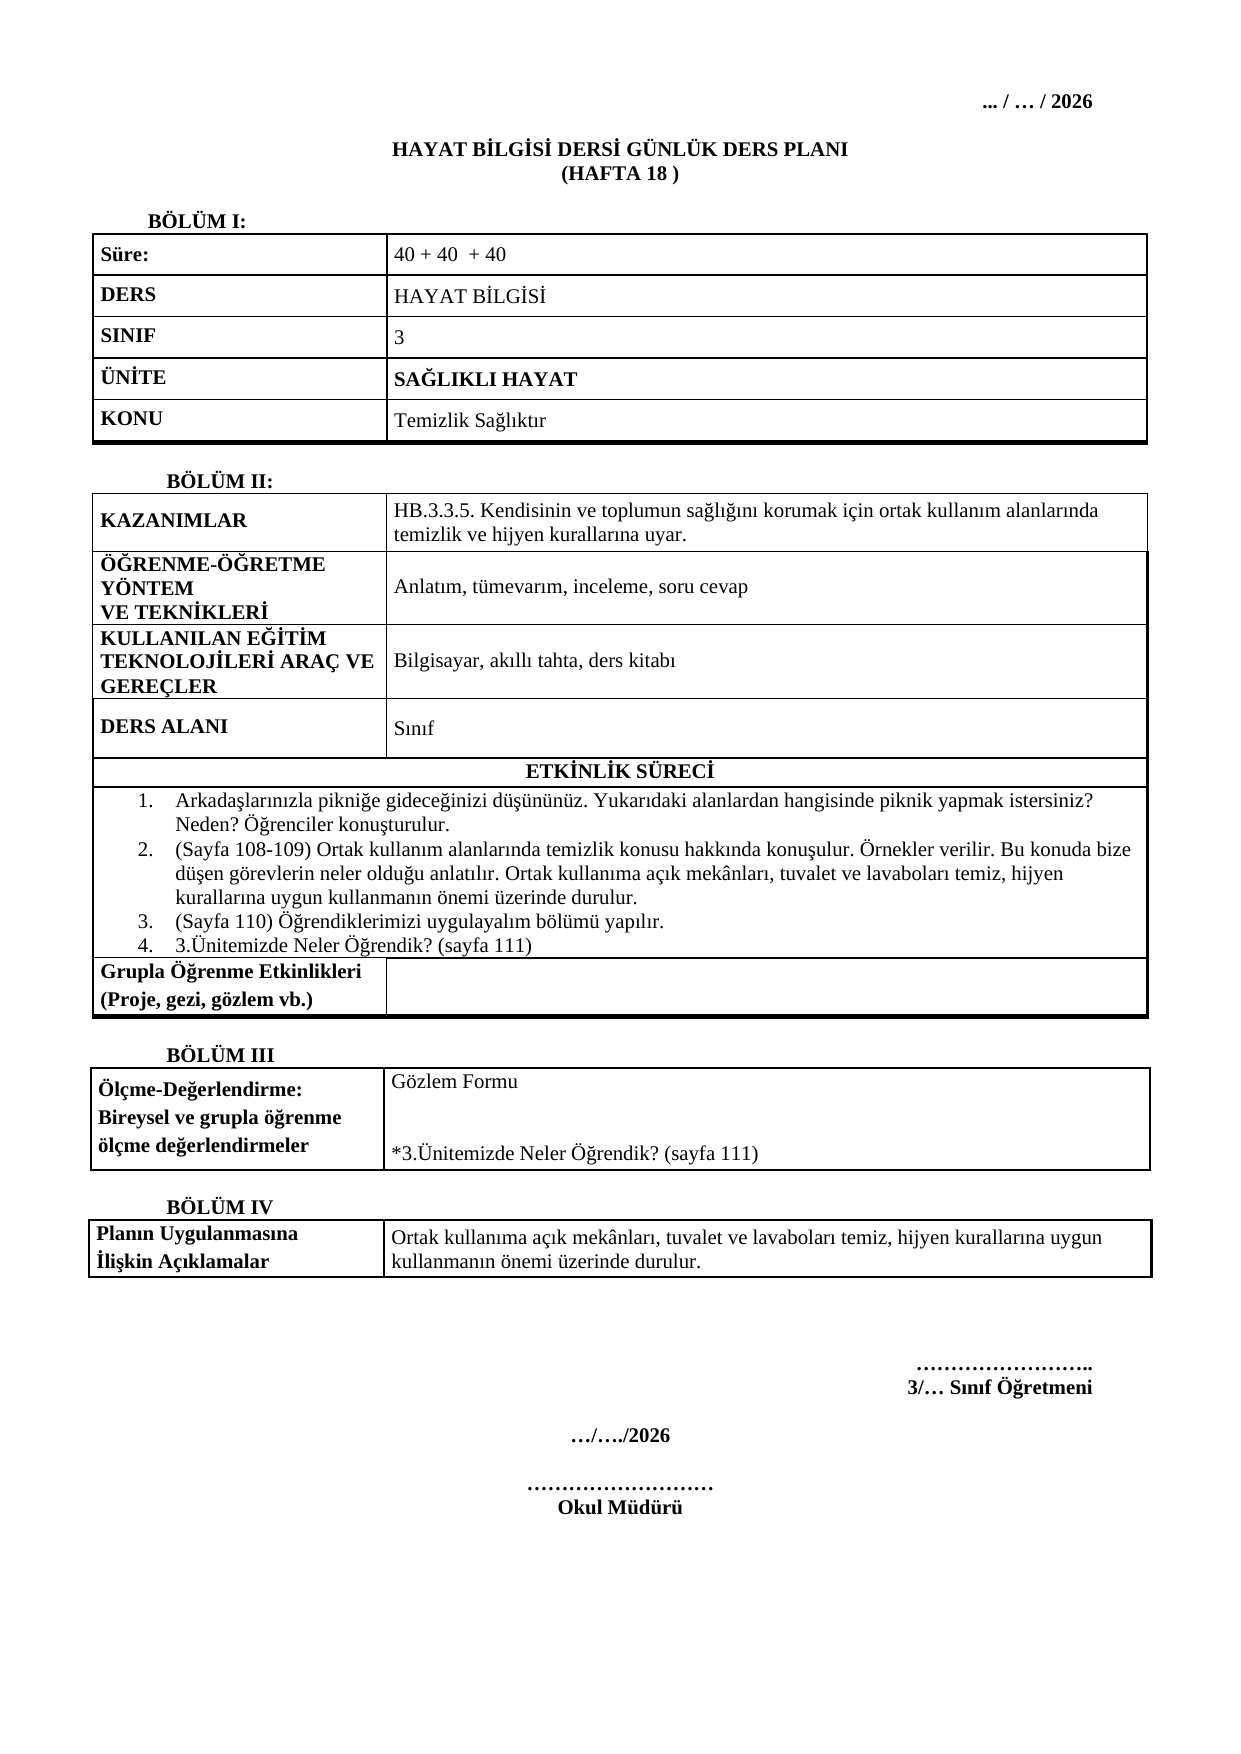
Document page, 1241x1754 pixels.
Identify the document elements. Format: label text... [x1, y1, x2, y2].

table_cell ÜNİTE [94, 359, 386, 398]
table_cell Arkadaşlarınızla pikniğe gideceğinizi düşününüz. Yukarıdaki alanlardan hangisinde piknik yapmak istersiniz? Neden? Öğrenciler konuşturulur. (Sayfa 108-109) Ortak kullanım alanlarında temizlik konusu hakkında konuşulur. Örnekler verilir. Bu konuda bize düşen görevlerin neler olduğu anlatılır. Ortak kullanıma açık mekânları, tuvalet ve lavaboları temiz, hijyen kurallarına uygun kullanmanın önemi üzerinde durulur. (Sayfa 110) Öğrendiklerimizi uygulayalım bölümü yapılır. 3.Ünitemizde Neler Öğrendik? (sayfa 111) [94, 788, 1146, 957]
text 3/… Sınıf Öğretmeni [148, 1374, 1092, 1399]
table_cell [387, 959, 1146, 1014]
table_cell Bilgisayar, akıllı tahta, ders kitabı [387, 625, 1146, 698]
subtitle BÖLÜM III [148, 1043, 1092, 1067]
table_header Ölçme-Değerlendirme: Bireysel ve grupla öğrenme ölçme değerlendirmeler [92, 1069, 383, 1169]
table_header KAZANIMLAR [93, 494, 386, 551]
text BÖLÜM II: [148, 468, 1092, 493]
table_cell Anlatım, tümevarım, inceleme, soru cevap [387, 552, 1146, 624]
table_header Planın Uygulanmasına İlişkin Açıklamalar [90, 1221, 383, 1276]
text ... / … / 2026 [148, 89, 1092, 113]
table_cell Temizlik Sağlıktır [388, 400, 1146, 440]
text BÖLÜM I: [148, 209, 1092, 233]
text …………………….. [148, 1351, 1092, 1374]
table_header Gözlem Formu *3.Ünitemizde Neler Öğrendik? (sayfa 111) [385, 1069, 1149, 1169]
table_cell DERS ALANI [94, 699, 386, 757]
text …/…./2026 [148, 1423, 1092, 1447]
text HAYAT BİLGİSİ DERSİ GÜNLÜK DERS PLANI [148, 137, 1092, 161]
table_header HB.3.3.5. Kendisinin ve toplumun sağlığını korumak için ortak kullanım alanlarında temizlik ve hijyen kurallarına uyar. [387, 494, 1147, 551]
text (HAFTA 18 ) [148, 161, 1092, 185]
table_cell Sınıf [387, 699, 1146, 757]
table_cell DERS [94, 276, 386, 316]
table_cell Grupla Öğrenme Etkinlikleri (Proje, gezi, gözlem vb.) [94, 958, 386, 1014]
table_header Süre: [94, 235, 386, 274]
table_cell ETKİNLİK SÜRECİ [94, 759, 1146, 786]
table_header 40 + 40 + 40 [388, 235, 1146, 274]
subtitle BÖLÜM IV [148, 1195, 1092, 1219]
table_cell HAYAT BİLGİSİ [388, 276, 1146, 316]
text Okul Müdürü [148, 1495, 1092, 1519]
table_cell KONU [94, 400, 386, 440]
table_header Ortak kullanıma açık mekânları, tuvalet ve lavaboları temiz, hijyen kurallarına uygun kullanmanın önemi üzerinde durulur. [385, 1221, 1150, 1276]
table_cell 3 [388, 317, 1146, 357]
table_cell SAĞLIKLI HAYAT [388, 359, 1146, 398]
table_cell ÖĞRENME-ÖĞRETME YÖNTEM VE TEKNİKLERİ [93, 552, 386, 624]
table_cell SINIF [94, 317, 386, 357]
table_cell KULLANILAN EĞİTİM TEKNOLOJİLERİ ARAÇ VE GEREÇLER [93, 625, 386, 698]
text ……………………… [148, 1471, 1092, 1495]
